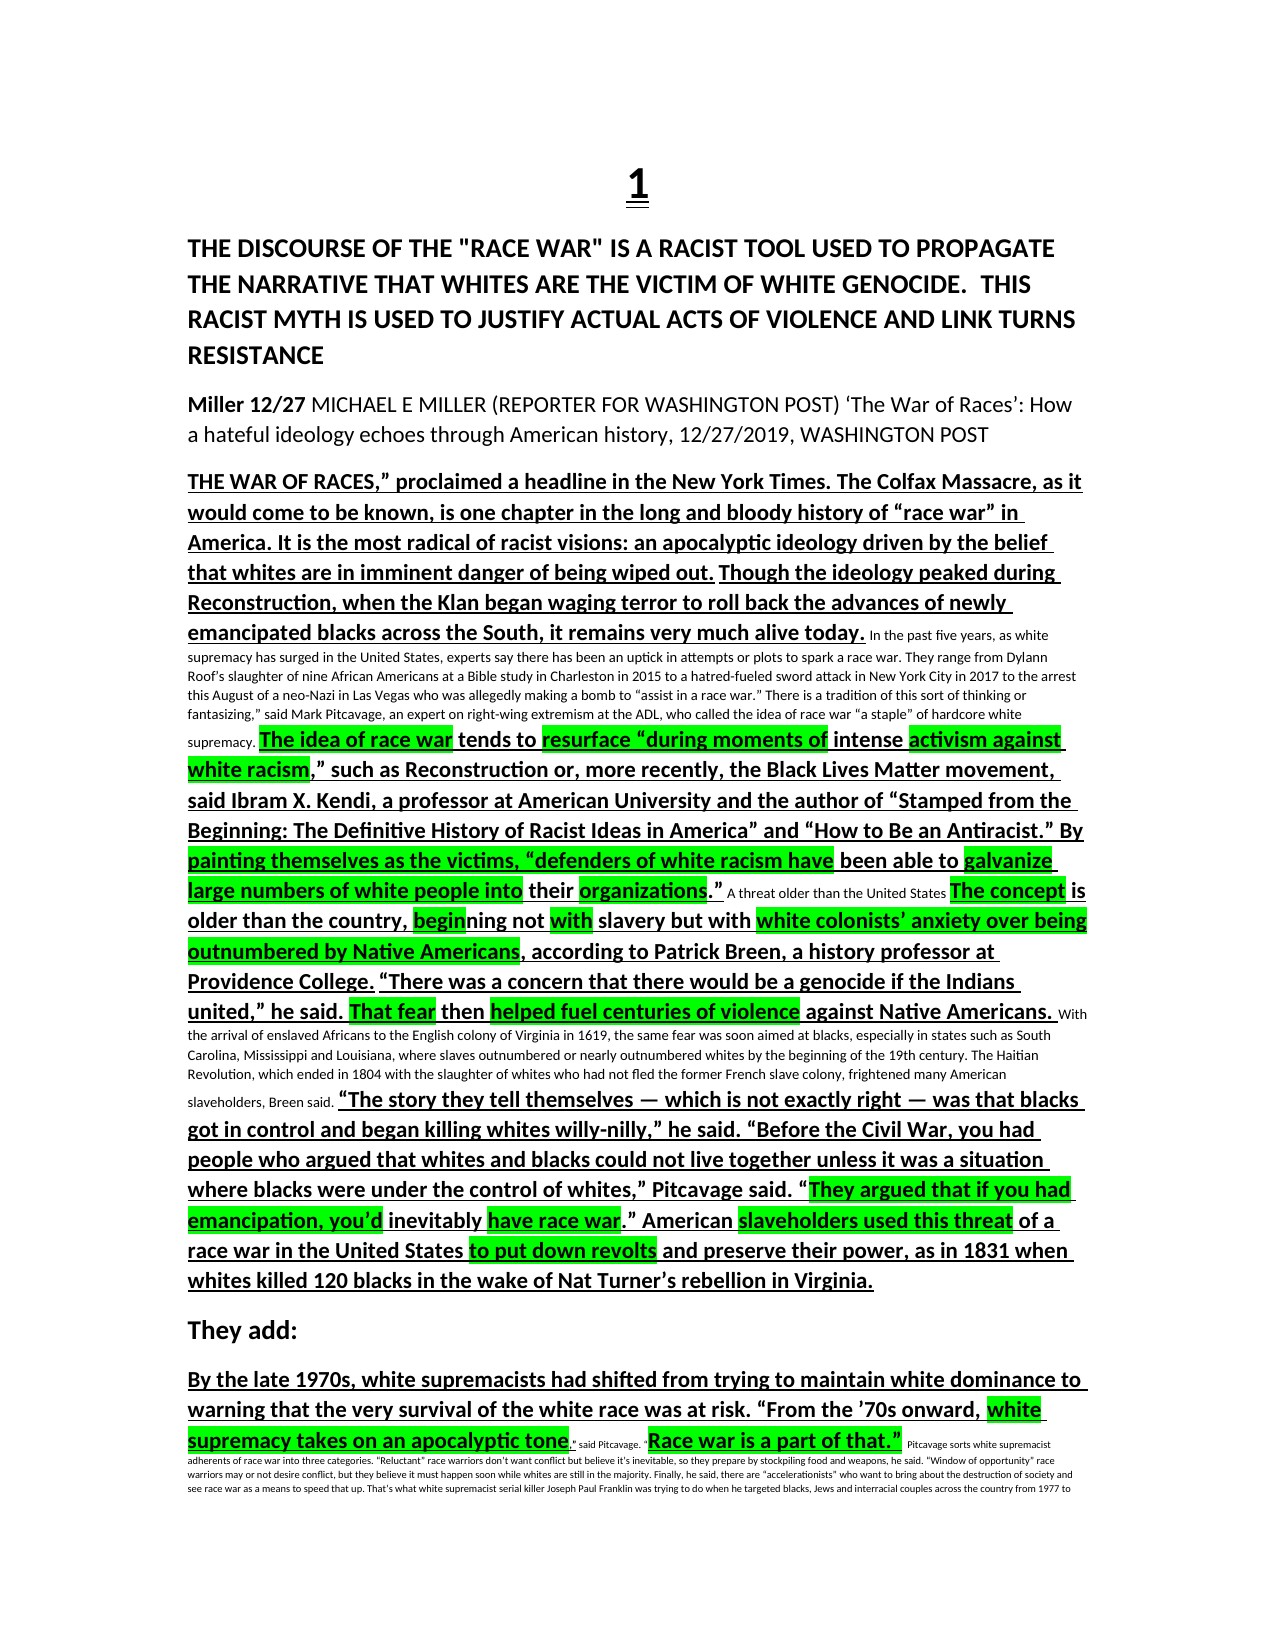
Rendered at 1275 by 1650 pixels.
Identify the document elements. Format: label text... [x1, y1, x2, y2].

text THE WAR OF RACES,” proclaimed a headline in the New York Times. The Colfax Massacre, as it would come to be known, is one chapter in the long and bloody history of “race war” in America. It is the most radical of racist visions: an apocalyptic ideology driven by the belief that whites are in imminent danger of being wiped out. Though the ideology peaked during Reconstruction, when the Klan began waging terror to roll back the advances of newly emancipated blacks across the South, it remains very much alive today. In the past five years, as white supremacy has surged in the United States, experts say there has been an uptick in attempts or plots to spark a race war. They range from Dylann Roof’s slaughter of nine African Americans at a Bible study in Charleston in 2015 to a hatred-fueled sword attack in New York City in 2017 to the arrest this August of a neo-Nazi in Las Vegas who was allegedly making a bomb to “assist in a race war.” There is a tradition of this sort of thinking or fantasizing,” said Mark Pitcavage, an expert on right-wing extremism at the ADL, who called the idea of race war “a staple” of hardcore white supremacy. The idea of race war tends to resurface “during moments of intense activism against white racism,” such as Reconstruction or, more recently, the Black Lives Matter movement, said Ibram X. Kendi, a professor at American University and the author of “Stamped from the Beginning: The Definitive History of Racist Ideas in America” and “How to Be an Antiracist.” By painting themselves as the victims, “defenders of white racism have been able to galvanize large numbers of white people into their organizations.” A threat older than the United States The concept is older than the country, beginning not with slavery but with white colonists’ anxiety over being outnumbered by Native Americans, according to Patrick Breen, a history professor at Providence College. “There was a concern that there would be a genocide if the Indians united,” he said. That fear then helped fuel centuries of violence against Native Americans. With the arrival of enslaved Africans to the English colony of Virginia in 1619, the same fear was soon aimed at blacks, especially in states such as South Carolina, Mississippi and Louisiana, where slaves outnumbered or nearly outnumbered whites by the beginning of the 19th century. The Haitian Revolution, which ended in 1804 with the slaughter of whites who had not fled the former French slave colony, frightened many American slaveholders, Breen said. “The story they tell themselves — which is not exactly right — was that blacks got in control and began killing whites willy-nilly,” he said. “Before the Civil War, you had people who argued that whites and blacks could not live together unless it was a situation where blacks were under the control of whites,” Pitcavage said. “They argued that if you had emancipation, you’d inevitably have race war.” American slaveholders used this threat of a race war in the United States to put down revolts and preserve their power, as in 1831 when whites killed 120 blacks in the wake of Nat Turner’s rebellion in Virginia. [187, 932, 1087, 1294]
text Miller 12/27 MICHAEL E MILLER (REPORTER FOR WASHINGTON POST) ‘The War of Races’: How a hateful ideology echoes through American history, 12/27/2019, WASHINGTON POST [187, 390, 1087, 448]
subtitle They add: [187, 1313, 1087, 1346]
text THE WAR OF RACES,” proclaimed a headline in the New York Times. The Colfax Massacre, as it would come to be known, is one chapter in the long and bloody history of “race war” in America. It is the most radical of racist visions: an apocalyptic ideology driven by the belief that whites are in imminent danger of being wiped out. Though the ideology peaked during Reconstruction, when the Klan began waging terror to roll back the advances of newly emancipated blacks across the South, it remains very much alive today. In the past five years, as white supremacy has surged in the United States, experts say there has been an uptick in attempts or plots to spark a race war. They range from Dylann Roof’s slaughter of nine African Americans at a Bible study in Charleston in 2015 to a hatred-fueled sword attack in New York City in 2017 to the arrest this August of a neo-Nazi in Las Vegas who was allegedly making a bomb to “assist in a race war.” There is a tradition of this sort of thinking or fantasizing,” said Mark Pitcavage, an expert on right-wing extremism at the ADL, who called the idea of race war “a staple” of hardcore white supremacy. The idea of race war tends to resurface “during moments of intense activism against white racism,” such as Reconstruction or, more recently, the Black Lives Matter movement, said Ibram X. Kendi, a professor at American University and the author of “Stamped from the Beginning: The Definitive History of Racist Ideas in America” and “How to Be an Antiracist.” By painting themselves as the victims, “defenders of white racism have been able to galvanize large numbers of white people into their organizations.” A threat older than the United States The concept is older than the country, beginning not with slavery but with white colonists’ anxiety over being outnumbered by Native Americans, according to Patrick Breen, a history professor at Providence College. “There was a concern that there would be a genocide if the Indians united,” he said. That fear then helped fuel centuries of violence against Native Americans. With the arrival of enslaved Africans to the English colony of Virginia in 1619, the same fear was soon aimed at blacks, especially in states such as South Carolina, Mississippi and Louisiana, where slaves outnumbered or nearly outnumbered whites by the beginning of the 19th century. The Haitian Revolution, which ended in 1804 with the slaughter of whites who had not fled the former French slave colony, frightened many American slaveholders, Breen said. “The story they tell themselves — which is not exactly right — was that blacks got in control and began killing whites willy-nilly,” he said. “Before the Civil War, you had people who argued that whites and blacks could not live together unless it was a situation where blacks were under the control of whites,” Pitcavage said. “They argued that if you had emancipation, you’d inevitably have race war.” American slaveholders used this threat of a race war in the United States to put down revolts and preserve their power, as in 1831 when whites killed 120 blacks in the wake of Nat Turner’s rebellion in Virginia. [187, 467, 1087, 931]
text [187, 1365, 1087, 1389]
subtitle THE DISCOURSE OF THE "RACE WAR" IS A RACIST TOOL USED TO PROPAGATE THE NARRATIVE THAT WHITES ARE THE VICTIM OF WHITE GENOCIDE. THIS RACIST MYTH IS USED TO JUSTIFY ACTUAL ACTS OF VIOLENCE AND LINK TURNS RESISTANCE [187, 231, 1087, 371]
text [187, 1390, 1087, 1495]
subtitle 1 [187, 154, 1087, 210]
